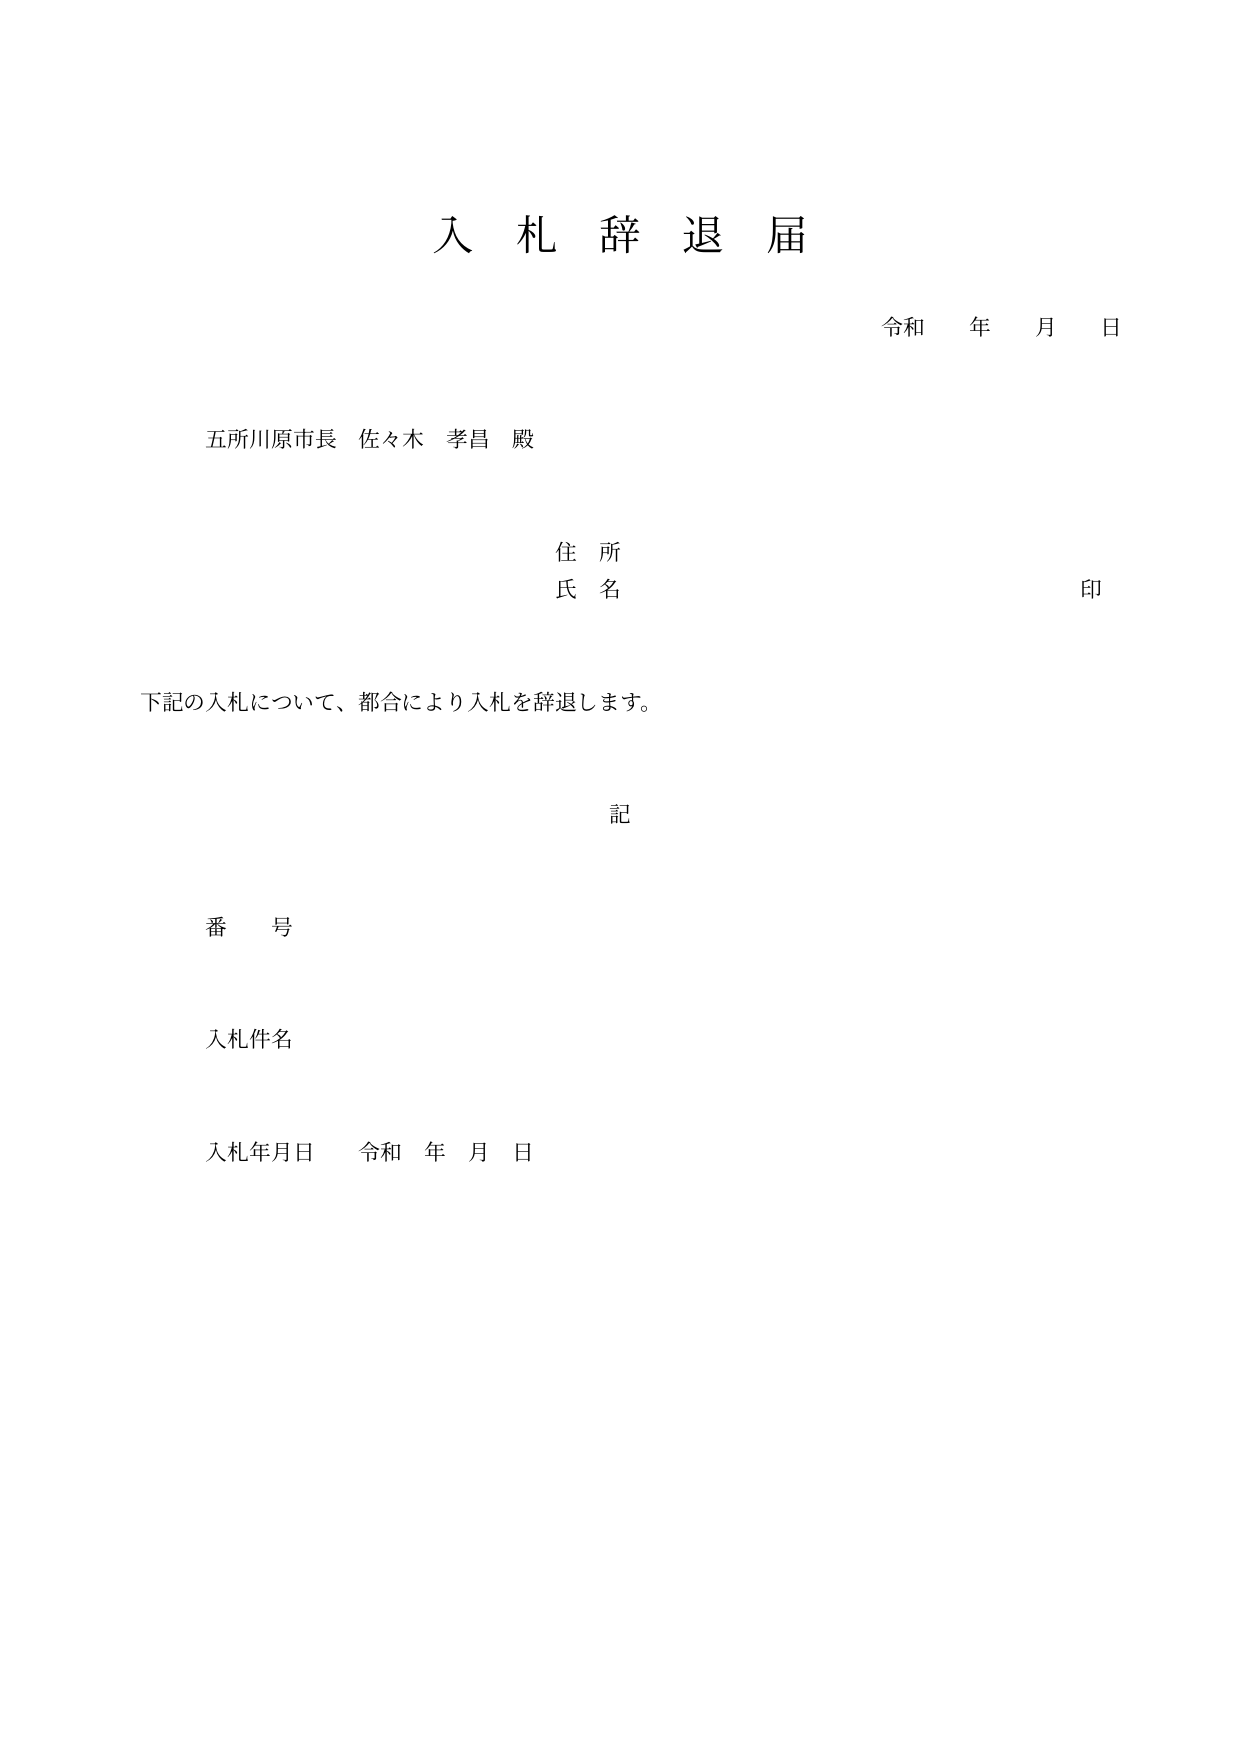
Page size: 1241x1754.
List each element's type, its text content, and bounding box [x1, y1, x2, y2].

text 住 所 [556, 532, 1122, 569]
text 入 札 辞 退 届 [118, 194, 1122, 269]
text 五所川原市長 佐々木 孝昌 殿 [118, 419, 1122, 457]
text 入札件名 [118, 1019, 1122, 1057]
text 下記の入札について、都合により入札を辞退します。 [118, 682, 1122, 719]
text 番 号 [118, 907, 1122, 944]
text 入札年月日 令和 年 月 日 [118, 1132, 1122, 1169]
text 氏 名 印 [468, 569, 1122, 607]
text 記 [118, 794, 1122, 832]
text 令和 年 月 日 [118, 307, 1122, 344]
